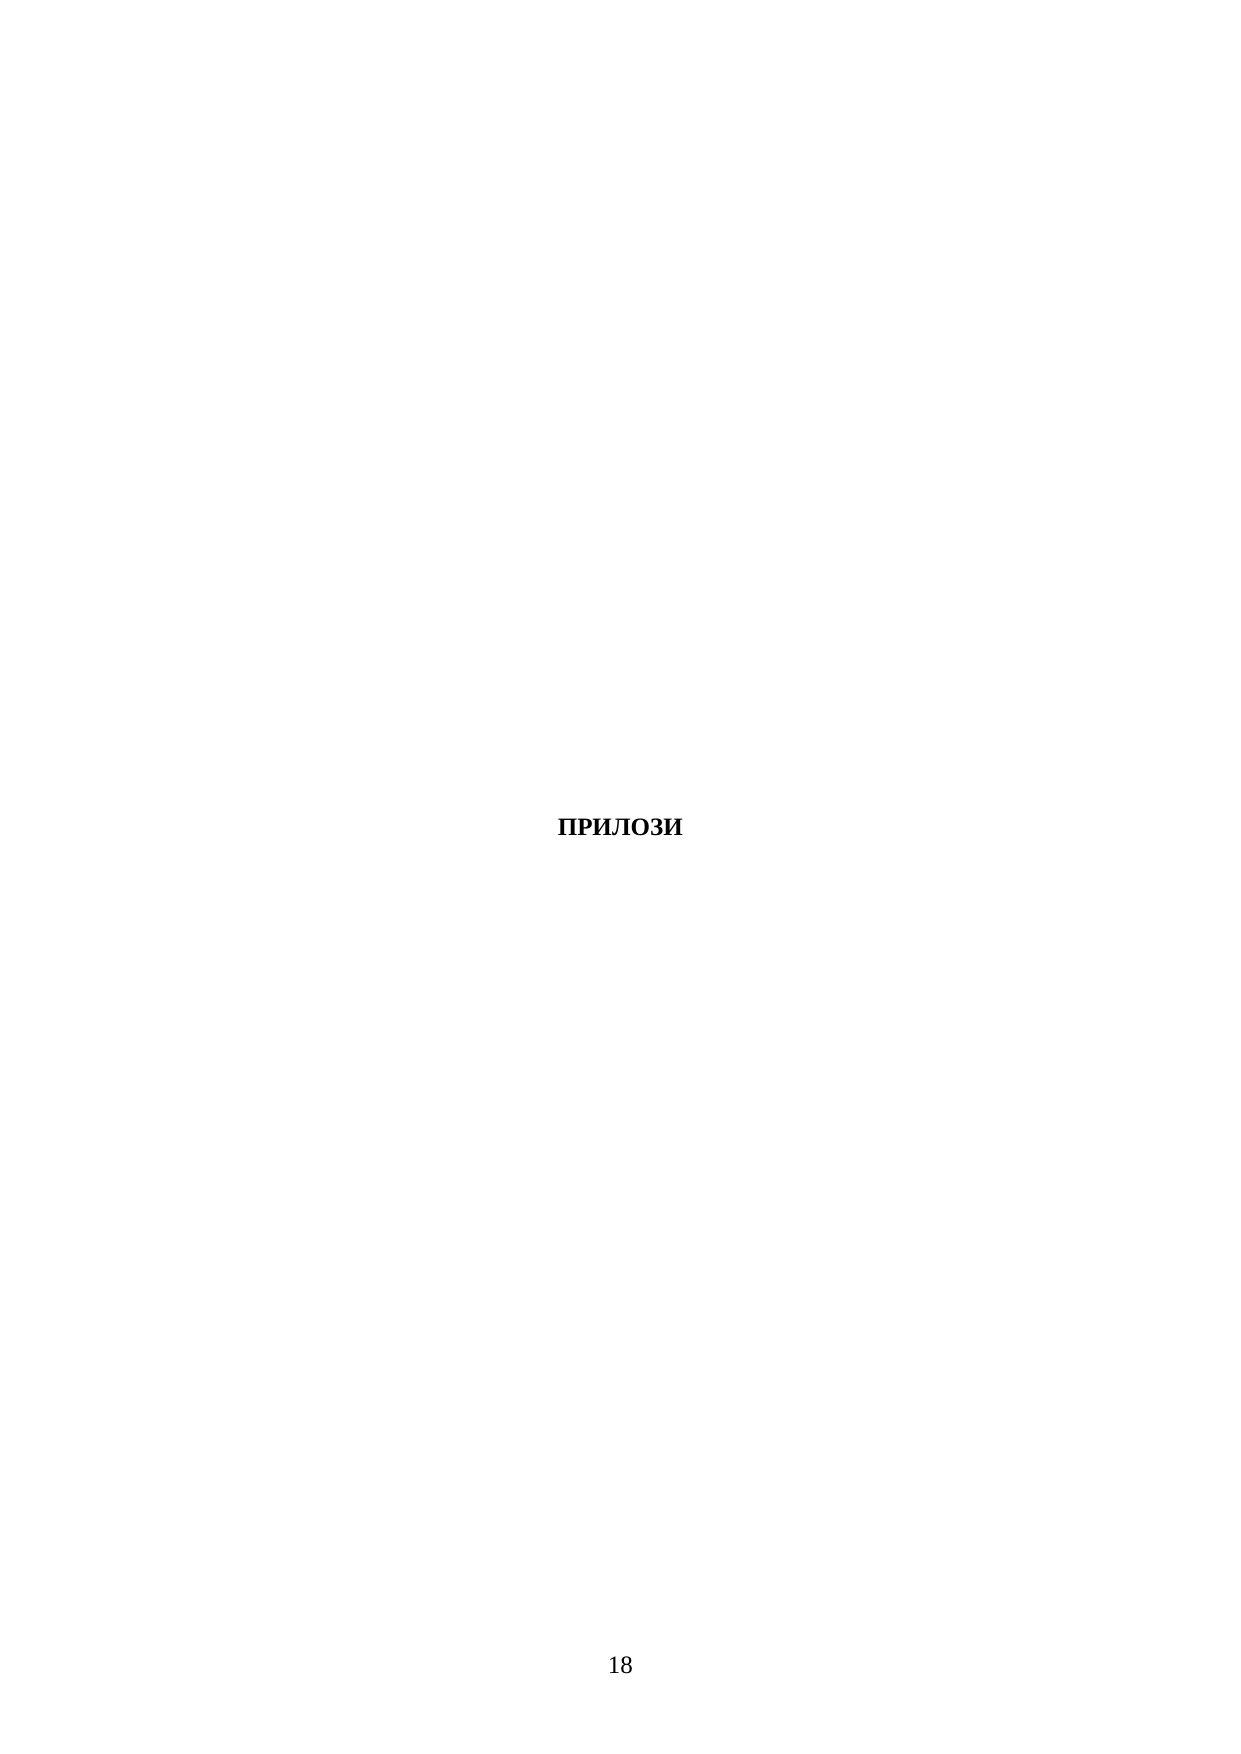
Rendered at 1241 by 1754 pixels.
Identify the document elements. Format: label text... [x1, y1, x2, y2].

text ПРИЛОЗИ [148, 812, 1092, 841]
